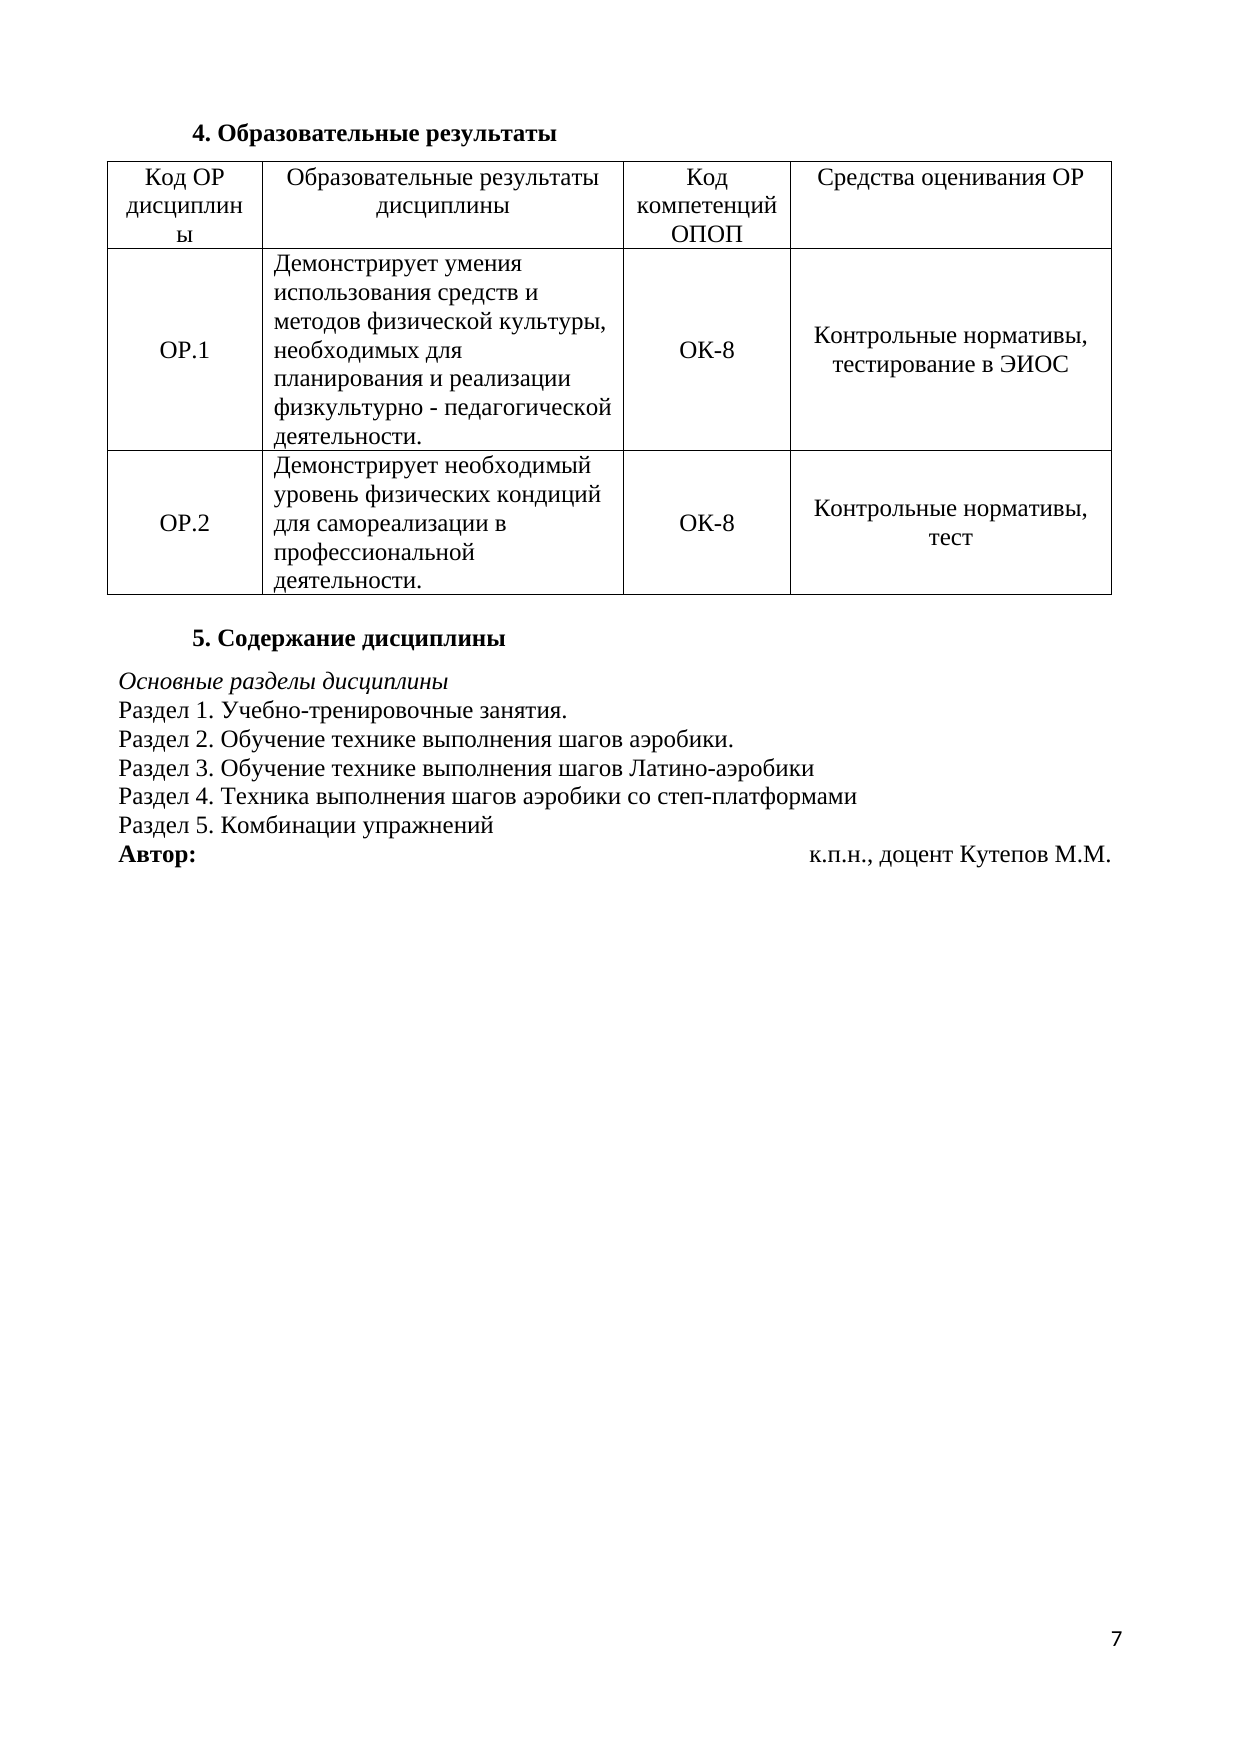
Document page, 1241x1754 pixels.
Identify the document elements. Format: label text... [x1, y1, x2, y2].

table_cell ОР.1 [108, 249, 262, 450]
table_cell Демонстрирует умения использования средств и методов физической культуры, необходимых для планирования и реализации физкультурно - педагогической деятельности. [263, 249, 623, 450]
text 4. Образовательные результаты [118, 118, 1122, 147]
table_header Образовательные результаты дисциплины [263, 162, 623, 248]
text Раздел 2. Обучение технике выполнения шагов аэробики. [118, 724, 1122, 753]
text Раздел 1. Учебно-тренировочные занятия. [118, 695, 1122, 724]
table_cell Контрольные нормативы, тестирование в ЭИОС [791, 249, 1111, 450]
table_cell ОК-8 [624, 249, 790, 450]
text Раздел 3. Обучение технике выполнения шагов Латино-аэробики [118, 753, 1122, 781]
text 5. Содержание дисциплины [118, 623, 1122, 652]
text Раздел 5. Комбинации упражнений [118, 810, 1122, 839]
table_header Средства оценивания ОР [791, 162, 1111, 248]
text Основные разделы дисциплины [118, 666, 1122, 695]
table_cell ОК-8 [624, 451, 790, 594]
text Автор: к.п.н., доцент Кутепов М.М. [118, 839, 1122, 868]
text Раздел 4. Техника выполнения шагов аэробики со степ-платформами [118, 781, 1122, 810]
table_cell ОР.2 [108, 451, 262, 594]
table_cell Контрольные нормативы, тест [791, 451, 1111, 594]
table_header Код ОР дисциплины [108, 162, 262, 248]
table_header Код компетенций ОПОП [624, 162, 790, 248]
table_cell Демонстрирует необходимый уровень физических кондиций для самореализации в профессиональной деятельности. [263, 451, 623, 594]
